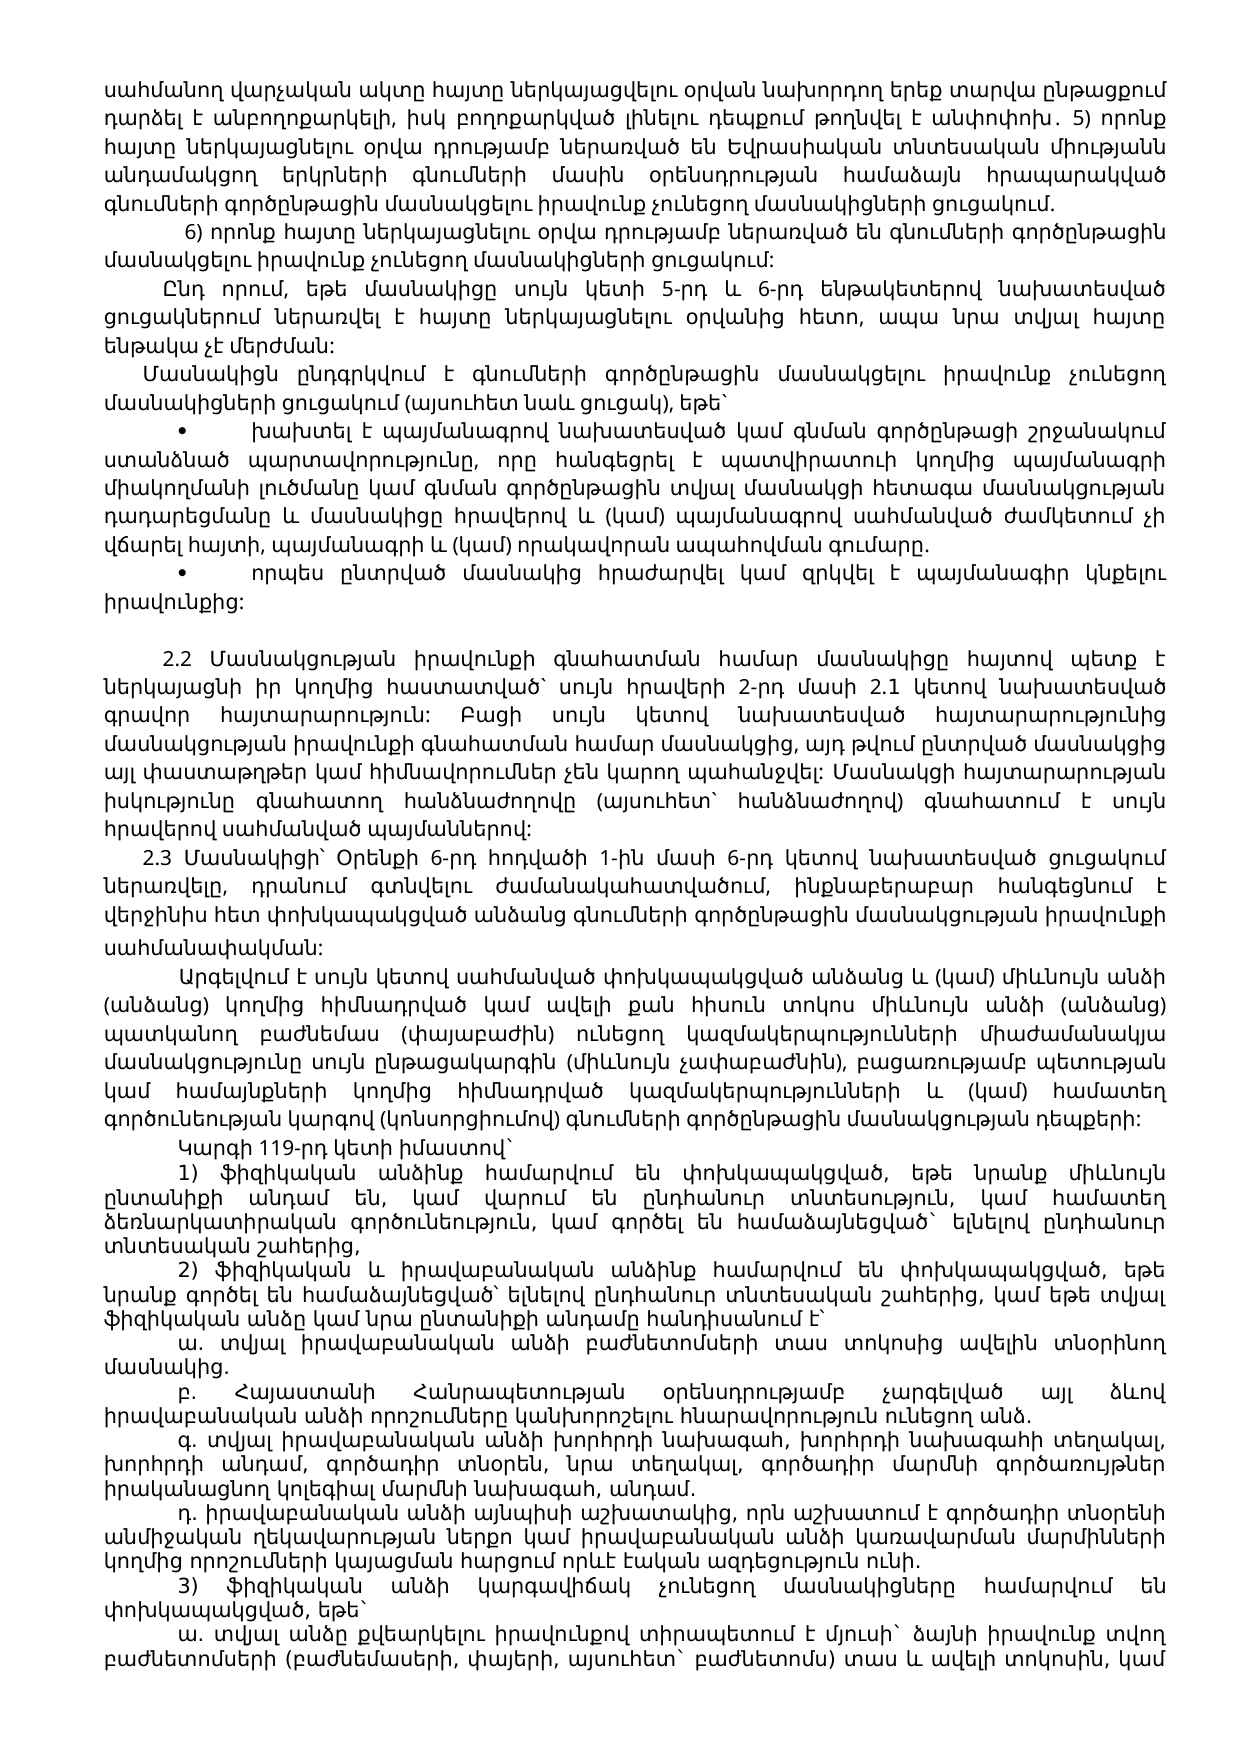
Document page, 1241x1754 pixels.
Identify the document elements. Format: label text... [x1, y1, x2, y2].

text բ. Հայաստանի Հանրապետության օրենսդրությամբ չարգելված այլ ձևով իրավաբանական անձի որոշումները կանխորոշելու հնարավորություն ունեցող անձ. [103, 1380, 1167, 1428]
text Մասնակիցն ընդգրկվում է գնումների գործընթացին մասնակցելու իրավունք չունեցող մասնակիցների ցուցակում (այսուհետ նաև ցուցակ), եթե` [103, 359, 1167, 416]
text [103, 1622, 1167, 1671]
text Արգելվում է սույն կետով սահմանված փոխկապակցված անձանց և (կամ) միևնույն անձի (անձանց) կողմից հիմնադրված կամ ավելի քան հիսուն տոկոս միևնույն անձի (անձանց) պատկանող բաժնեմաս (փայաբաժին) ունեցող կազմակերպությունների միաժամանակյա մասնակցությունը սույն ընթացակարգին (միևնույն չափաբաժնին), բացառությամբ պետության կամ համայնքների կողմից հիմնադրված կազմակերպությունների և (կամ) համատեղ գործունեության կարգով (կոնսորցիումով) գնումների գործընթացին մասնակցության դեպքերի: [103, 962, 1167, 1133]
text գ. տվյալ իրավաբանական անձի խորհրդի նախագահ, խորհրդի նախագահի տեղակալ, խորհրդի անդամ, գործադիր տնօրեն, նրա տեղակալ, գործադիր մարմնի գործառույթներ իրականացնող կոլեգիալ մարմնի նախագահ, անդամ. [103, 1428, 1167, 1501]
text Կարգի 119-րդ կետի իմաստով` [103, 1133, 1167, 1161]
text 2.3 Մասնակիցի՝ Օրենքի 6-րդ հոդվածի 1-ին մասի 6-րդ կետով նախատեսված ցուցակում ներառվելը, դրանում գտնվելու ժամանակահատվածում, ինքնաբերաբար հանգեցնում է վերջինիս հետ փոխկապակցված անձանց գնումների գործընթացին մասնակցության իրավունքի սահմանափակման: [103, 843, 1167, 962]
text դ. իրավաբանական անձի այնպիսի աշխատակից, որն աշխատում է գործադիր տնօրենի անմիջական ղեկավարության ներքո կամ իրավաբանական անձի կառավարման մարմինների կողմից որոշումների կայացման հարցում որևէ էական ազդեցություն ունի. [103, 1501, 1167, 1574]
list որպես ընտրված մասնակից հրաժարվել կամ զրկվել է պայմանագիր կնքելու իրավունքից: [103, 558, 1167, 615]
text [103, 75, 1167, 217]
text ա. տվյալ իրավաբանական անձի բաժնետոմսերի տաս տոկոսից ավելին տնօրինող մասնակից. [103, 1331, 1167, 1380]
text 2) ֆիզիկական և իրավաբանական անձինք համարվում են փոխկապակցված, եթե նրանք գործել են համաձայնեցված՝ ելնելով ընդհանուր տնտեսական շահերից, կամ եթե տվյալ ֆիզիկական անձը կամ նրա ընտանիքի անդամը հանդիսանում է՝ [103, 1258, 1167, 1331]
text Ընդ որում, եթե մասնակիցը սույն կետի 5-րդ և 6-րդ ենթակետերով նախատեսված ցուցակներում ներառվել է հայտը ներկայացնելու օրվանից հետո, ապա նրա տվյալ հայտը ենթակա չէ մերժման: [103, 274, 1167, 359]
text 2.2 Մասնակցության իրավունքի գնահատման համար մասնակիցը հայտով պետք է ներկայացնի իր կողմից հաստատված` սույն հրավերի 2-րդ մասի 2.1 կետով նախատեսված գրավոր հայտարարություն: Բացի սույն կետով նախատեսված հայտարարությունից մասնակցության իրավունքի գնահատման համար մասնակցից, այդ թվում ընտրված մասնակցից այլ փաստաթղթեր կամ հիմնավորումներ չեն կարող պահանջվել: Մասնակցի հայտարարության իսկությունը գնահատող հանձնաժողովը (այսուհետ` հանձնաժողով) գնահատում է սույն հրավերով սահմանված պայմաններով: [103, 644, 1167, 843]
text 6) որոնք հայտը ներկայացնելու օրվա դրությամբ ներառված են գնումների գործընթացին մասնակցելու իրավունք չունեցող մասնակիցների ցուցակում: [103, 217, 1167, 274]
list խախտել է պայմանագրով նախատեսված կամ գնման գործընթացի շրջանակում ստանձնած պարտավորությունը, որը հանգեցրել է պատվիրատուի կողմից պայմանագրի միակողմանի լուծմանը կամ գնման գործընթացին տվյալ մասնակցի հետագա մասնակցության դադարեցմանը և մասնակիցը հրավերով և (կամ) պայմանագրով սահմանված ժամկետում չի վճարել հայտի, պայմանագրի և (կամ) որակավորան ապահովման գումարը. [103, 416, 1167, 558]
text 3) ֆիզիկական անձի կարգավիճակ չունեցող մասնակիցները համարվում են փոխկապակցված, եթե` [103, 1574, 1167, 1622]
text 1) ֆիզիկական անձինք համարվում են փոխկապակցված, եթե նրանք միևնույն ընտանիքի անդամ են, կամ վարում են ընդհանուր տնտեսություն, կամ համատեղ ձեռնարկատիրական գործունեություն, կամ գործել են համաձայնեցված` ելնելով ընդհանուր տնտեսական շահերից, [103, 1161, 1167, 1258]
